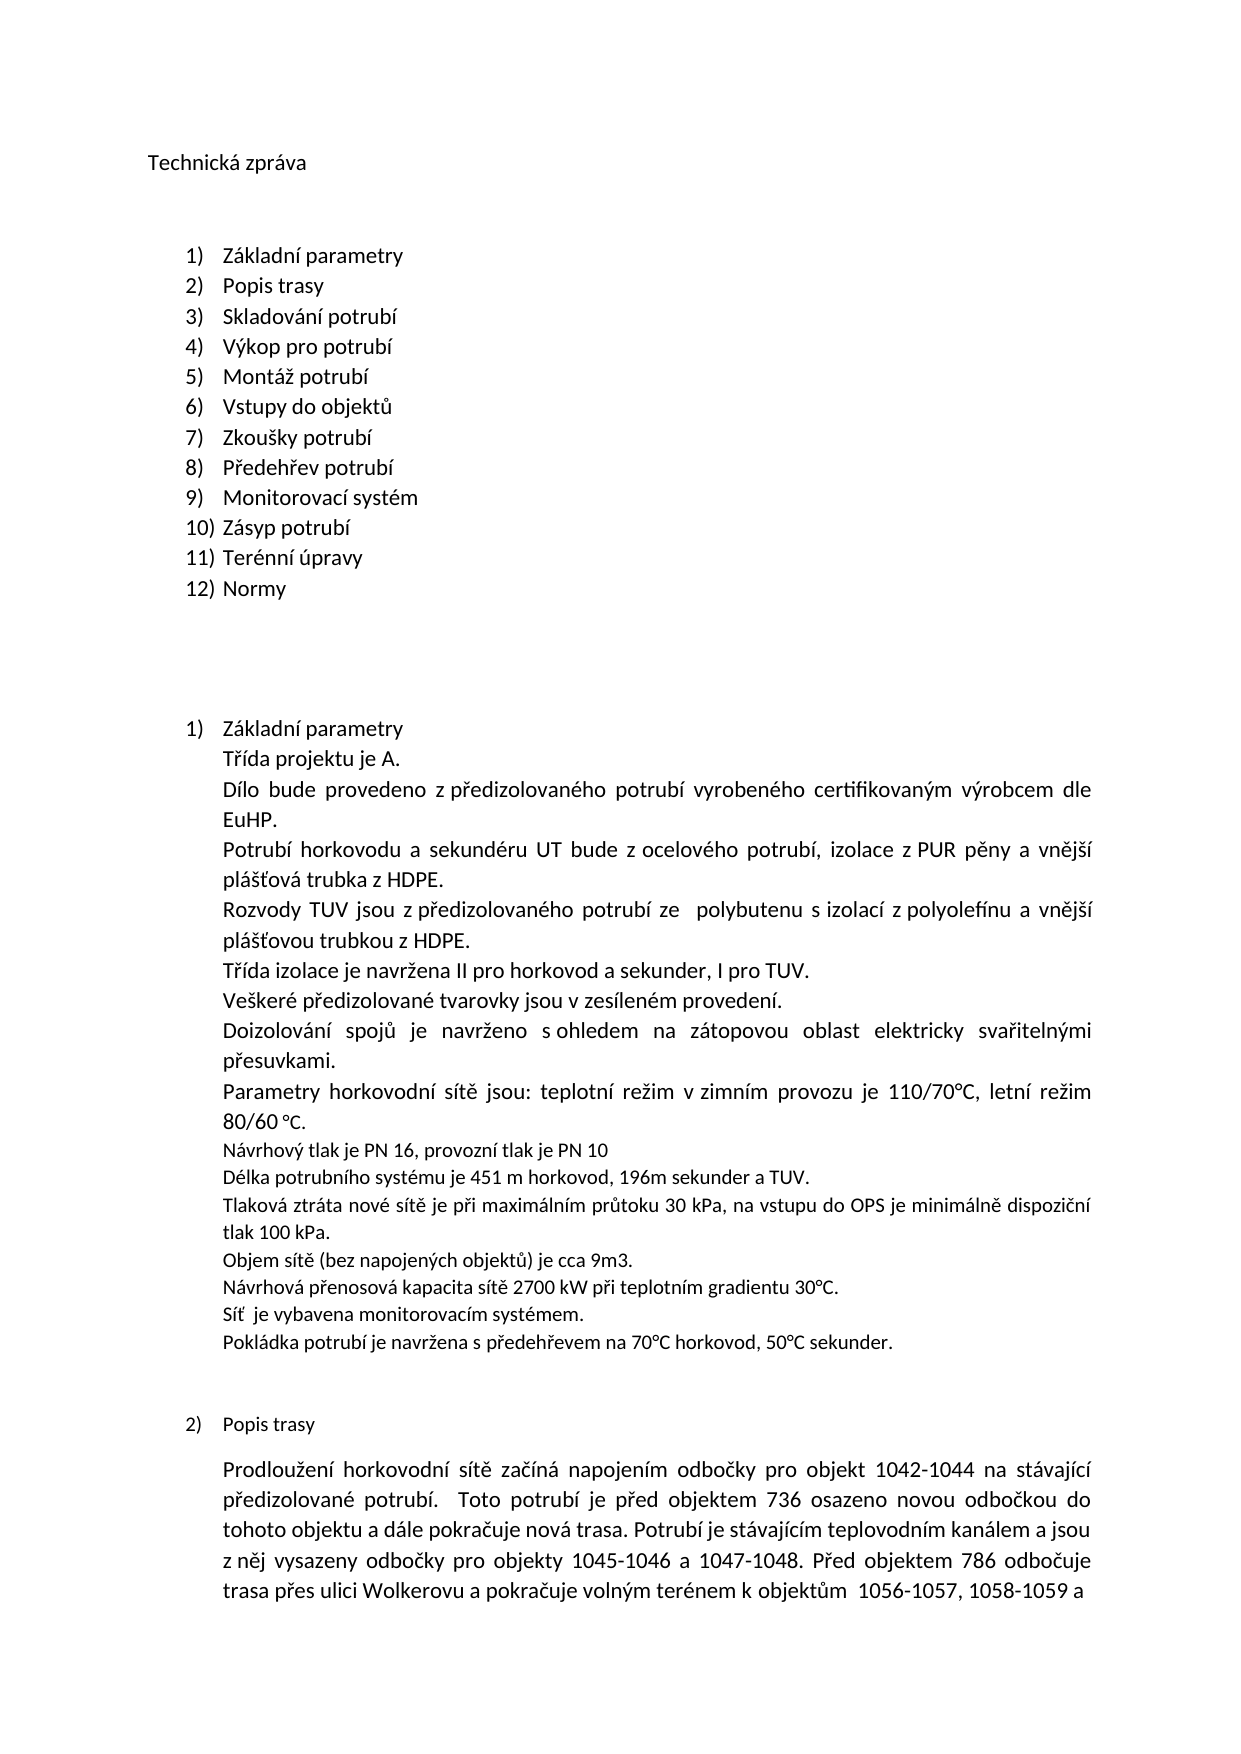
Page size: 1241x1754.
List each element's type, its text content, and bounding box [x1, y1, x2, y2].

list Základní parametry [185, 241, 1093, 269]
text Technická zpráva [148, 148, 1093, 176]
list Terénní úpravy [185, 543, 1093, 571]
list Předehřev potrubí [185, 453, 1093, 481]
list Vstupy do objektů [185, 392, 1093, 420]
list Délka potrubního systému je 451 m horkovod, 196m sekunder a TUV. [223, 1164, 1093, 1190]
list Doizolování spojů je navrženo s ohledem na zátopovou oblast elektricky svařitelnými přesuvkami. [223, 1016, 1093, 1074]
list Návrhový tlak je PN 16, provozní tlak je PN 10 [223, 1137, 1093, 1163]
list Popis trasy [185, 1411, 1093, 1437]
list Zásyp potrubí [185, 513, 1093, 541]
list Tlaková ztráta nové sítě je při maximálním průtoku 30 kPa, na vstupu do OPS je minimálně dispoziční tlak 100 kPa. [223, 1192, 1093, 1245]
list Objem sítě (bez napojených objektů) je cca 9m3. [223, 1247, 1093, 1272]
list Skladování potrubí [185, 302, 1093, 330]
text Prodloužení horkovodní sítě začíná napojením odbočky pro objekt 1042-1044 na stávající předizolované potrubí. Toto potrubí je před objektem 736 osazeno novou odbočkou do tohoto objektu a dále pokračuje nová trasa. Potrubí je stávajícím teplovodním kanálem a jsou z něj vysazeny odbočky pro objekty 1045-1046 a 1047-1048. Před objektem 786 odbočuje trasa přes ulici Wolkerovu a pokračuje volným terénem k objektům 1056-1057, 1058-1059 a [223, 1455, 1093, 1604]
list Pokládka potrubí je navržena s předehřevem na 70°C horkovod, 50°C sekunder. [223, 1329, 1093, 1354]
list Montáž potrubí [185, 362, 1093, 390]
list Výkop pro potrubí [185, 332, 1093, 360]
list Základní parametry [185, 714, 1093, 742]
list Síť je vybavena monitorovacím systémem. [223, 1302, 1093, 1327]
list Zkoušky potrubí [185, 423, 1093, 451]
list Normy [185, 574, 1093, 602]
list Veškeré předizolované tvarovky jsou v zesíleném provedení. [223, 986, 1093, 1014]
list Třída izolace je navržena II pro horkovod a sekunder, I pro TUV. [223, 956, 1093, 984]
list Dílo bude provedeno z předizolovaného potrubí vyrobeného certifikovaným výrobcem dle EuHP. [223, 775, 1093, 833]
list Návrhová přenosová kapacita sítě 2700 kW při teplotním gradientu 30°C. [223, 1274, 1093, 1299]
list Monitorovací systém [185, 483, 1093, 511]
list Popis trasy [185, 272, 1093, 299]
list Třída projektu je A. [223, 744, 1093, 772]
list Potrubí horkovodu a sekundéru UT bude z ocelového potrubí, izolace z PUR pěny a vnější plášťová trubka z HDPE. [223, 835, 1093, 893]
list Parametry horkovodní sítě jsou: teplotní režim v zimním provozu je 110/70°C, letní režim 80/60 °C. [223, 1077, 1093, 1135]
list Rozvody TUV jsou z předizolovaného potrubí ze polybutenu s izolací z polyolefínu a vnější plášťovou trubkou z HDPE. [223, 896, 1093, 954]
